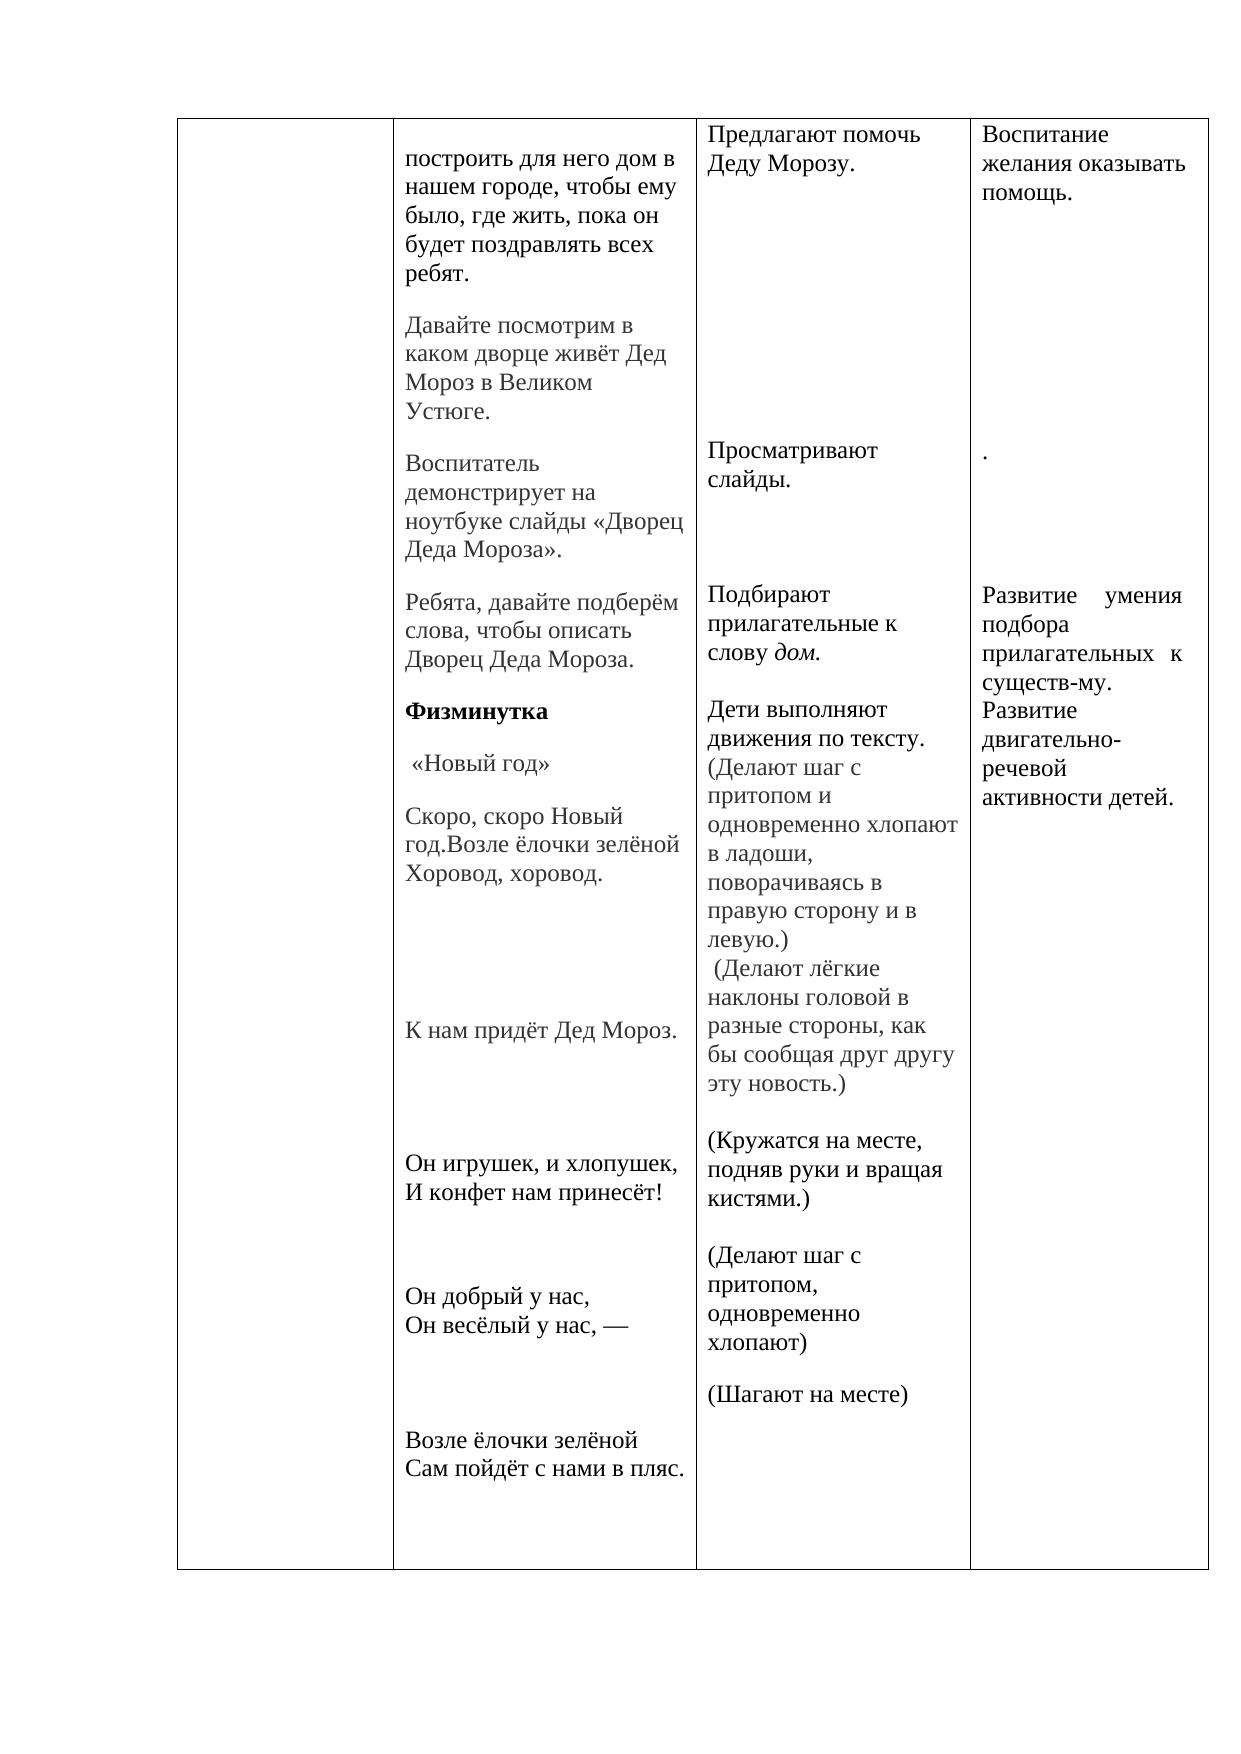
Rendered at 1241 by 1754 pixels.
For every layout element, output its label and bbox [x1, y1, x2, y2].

table_cell [178, 119, 393, 1568]
table_cell [697, 119, 970, 1568]
table_cell [394, 119, 696, 1568]
table_cell [971, 119, 1208, 1568]
